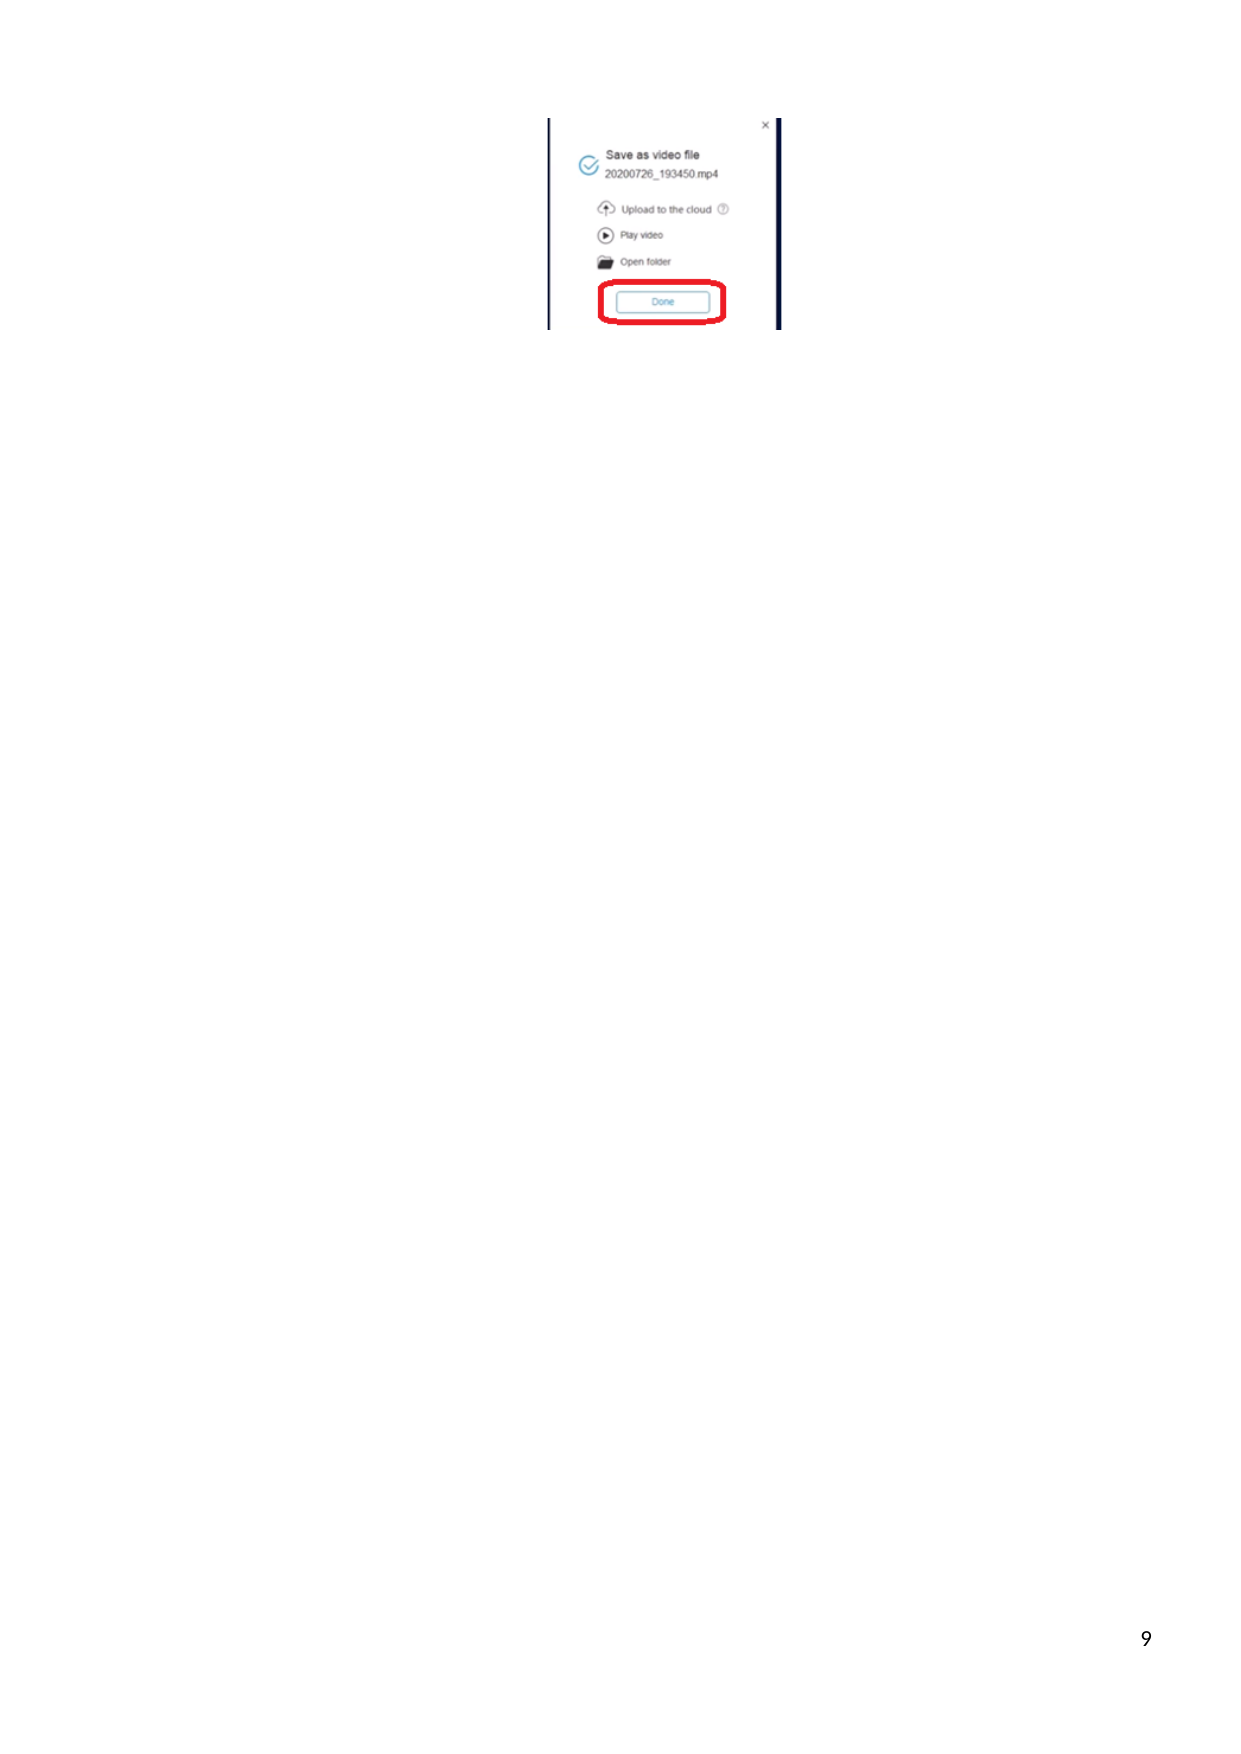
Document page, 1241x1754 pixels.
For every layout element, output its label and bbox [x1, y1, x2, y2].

picture [547, 118, 782, 330]
